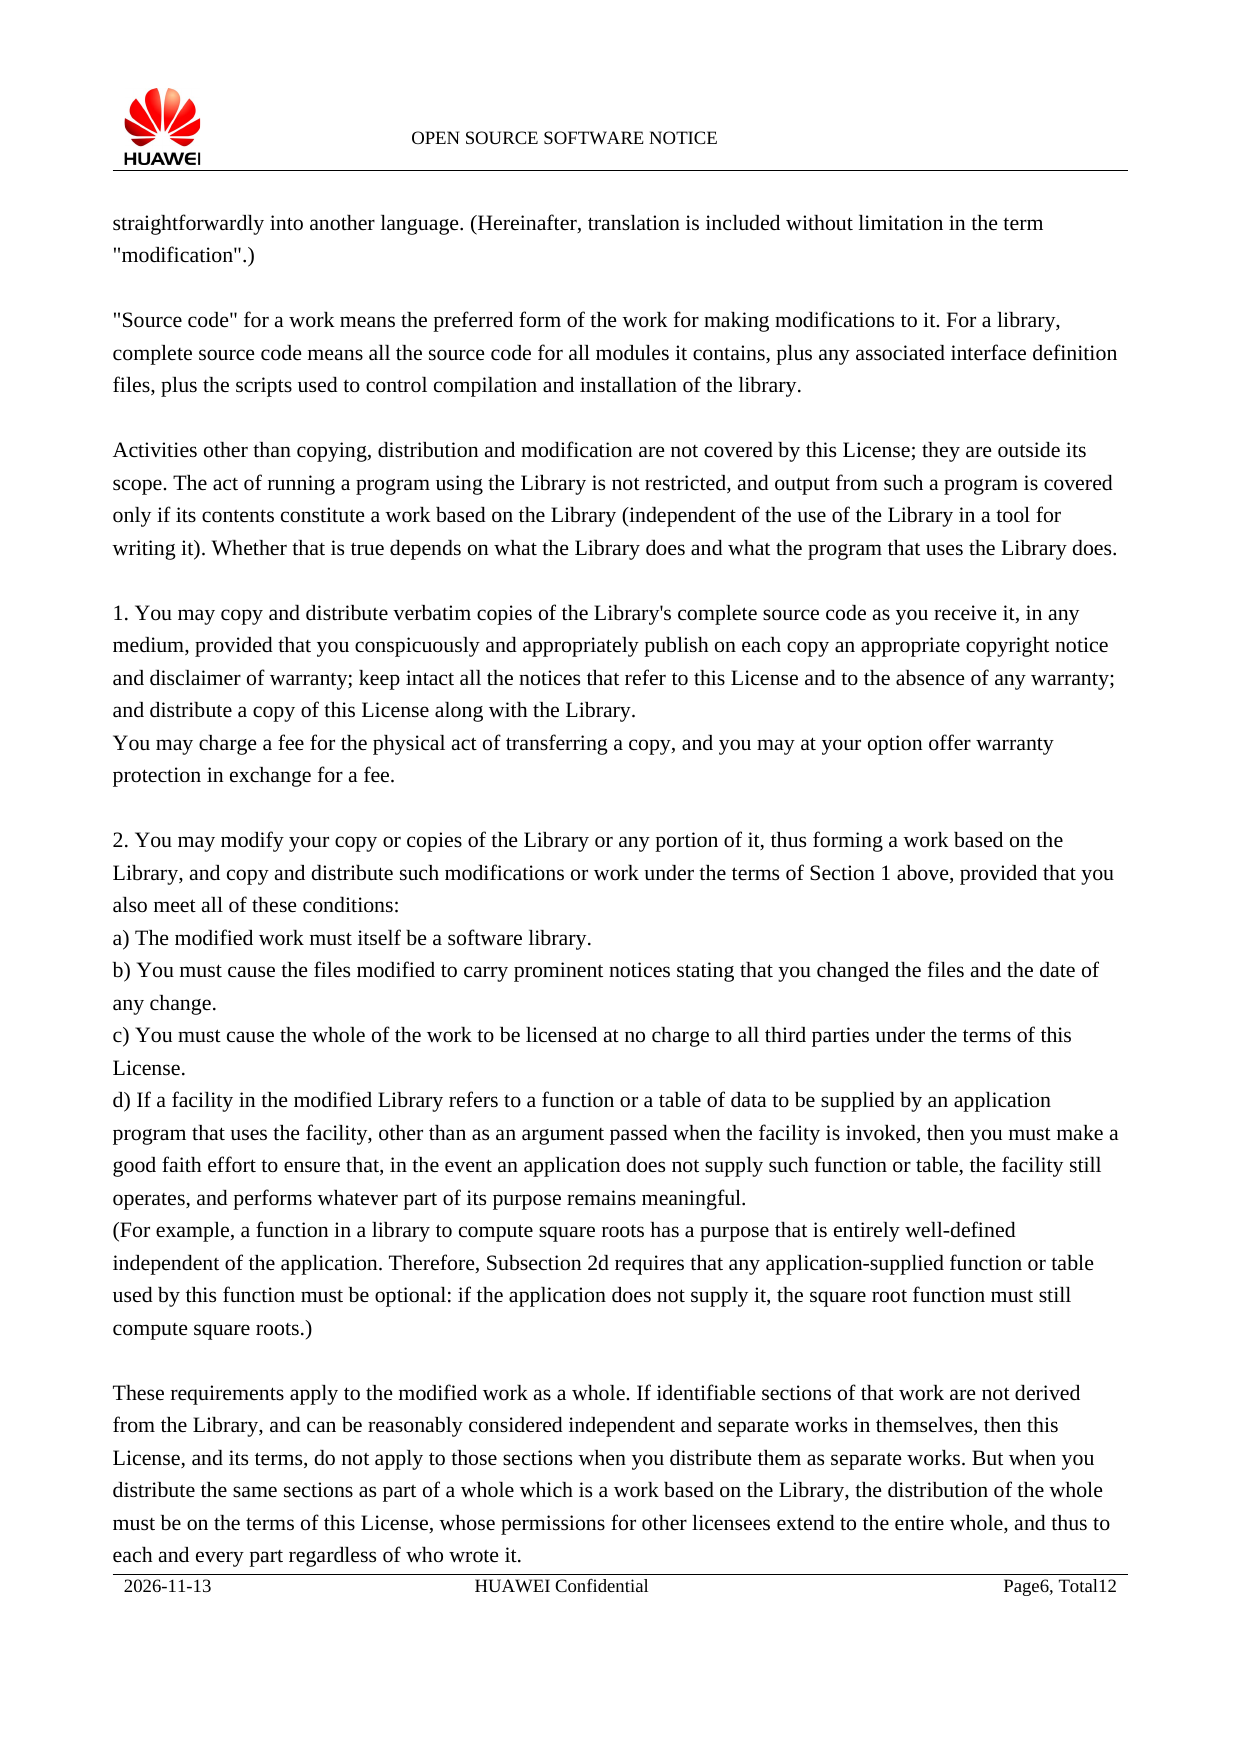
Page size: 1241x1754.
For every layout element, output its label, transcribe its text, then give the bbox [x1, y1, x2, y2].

picture [124, 88, 201, 165]
